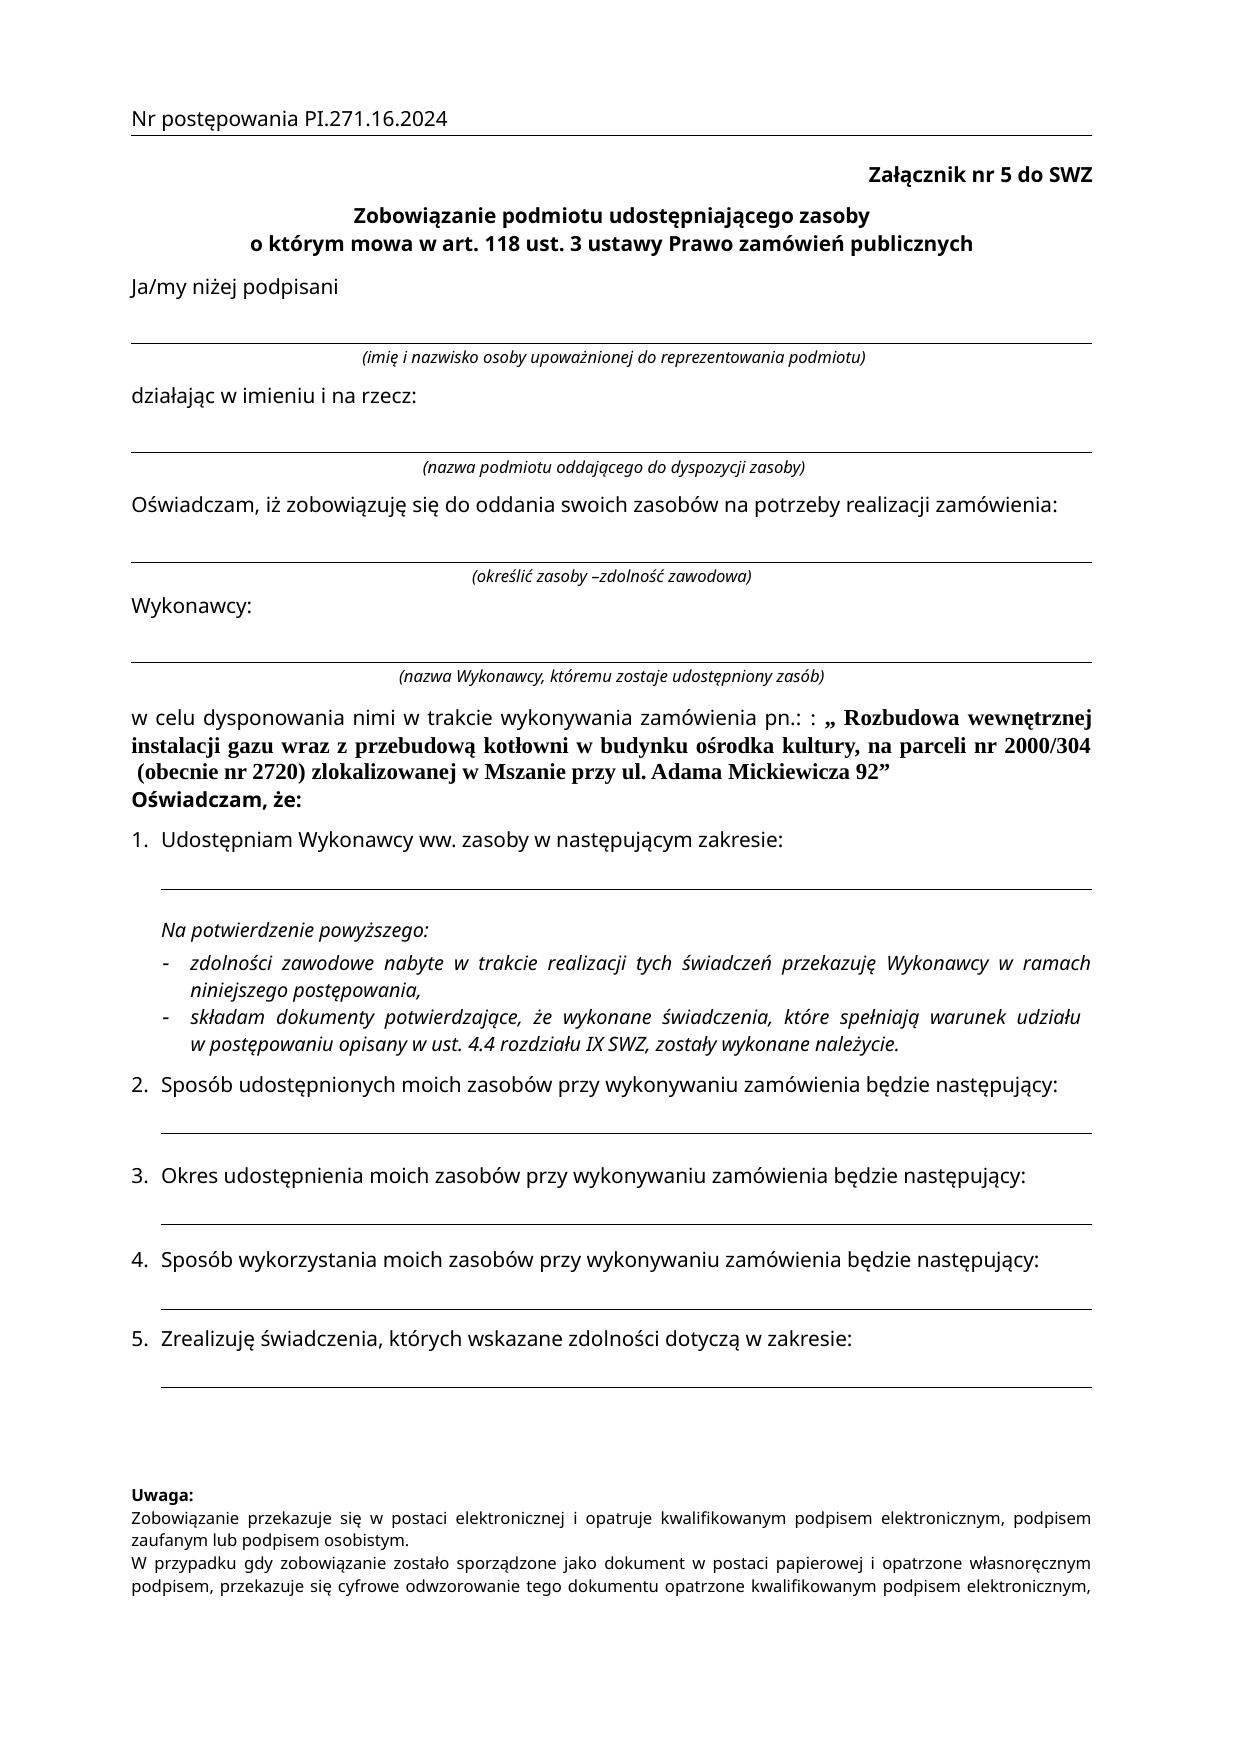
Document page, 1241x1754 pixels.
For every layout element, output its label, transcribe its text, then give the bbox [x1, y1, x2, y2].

text Oświadczam, że: [131, 785, 1092, 813]
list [131, 1552, 1092, 1597]
text w celu dysponowania nimi w trakcie wykonywania zamówienia pn.: : „ Rozbudowa wewnętrznej instalacji gazu wraz z przebudową kotłowni w budynku ośrodka kultury, na parceli nr 2000/304 (obecnie nr 2720) zlokalizowanej w Mszanie przy ul. Adama Mickiewicza 92” [131, 703, 1092, 785]
text (nazwa podmiotu oddającego do dyspozycji zasoby) [131, 453, 1092, 478]
text (imię i nazwisko osoby upoważnionej do reprezentowania podmiotu) [131, 344, 1092, 369]
list (określić zasoby –zdolność zawodowa) [131, 563, 1092, 587]
list składam dokumenty potwierdzające, że wykonane świadczenia, które spełniają warunek udziału w postępowaniu opisany w ust. 4.4 rozdziału IX SWZ, zostały wykonane należycie. [161, 1004, 1092, 1058]
list Okres udostępnienia moich zasobów przy wykonywaniu zamówienia będzie następujący: [131, 1161, 1092, 1189]
text Załącznik nr 5 do SWZ [131, 160, 1092, 188]
list Zrealizuję świadczenia, których wskazane zdolności dotyczą w zakresie: [131, 1324, 1092, 1352]
text Uwaga: [131, 1479, 1092, 1506]
list zdolności zawodowe nabyte w trakcie realizacji tych świadczeń przekazuję Wykonawcy w ramach niniejszego postępowania, [161, 950, 1092, 1004]
text Zobowiązanie podmiotu udostępniającego zasoby [131, 201, 1092, 229]
list (nazwa Wykonawcy, któremu zostaje udostępniony zasób) [131, 663, 1092, 688]
text o którym mowa w art. 118 ust. 3 ustawy Prawo zamówień publicznych [131, 229, 1092, 258]
text Oświadczam, iż zobowiązuję się do oddania swoich zasobów na potrzeby realizacji zamówienia: [131, 491, 1092, 519]
list Udostępniam Wykonawcy ww. zasoby w następującym zakresie: [131, 826, 1092, 854]
text działając w imieniu i na rzecz: [131, 381, 1092, 410]
text Ja/my niżej podpisani [131, 272, 1092, 300]
list Wykonawcy: [131, 591, 1092, 619]
list Sposób wykorzystania moich zasobów przy wykonywaniu zamówienia będzie następujący: [131, 1246, 1092, 1274]
list Zobowiązanie przekazuje się w postaci elektronicznej i opatruje kwalifikowanym podpisem elektronicznym, podpisem zaufanym lub podpisem osobistym. [131, 1506, 1092, 1552]
text Na potwierdzenie powyższego: [161, 916, 1092, 943]
list Sposób udostępnionych moich zasobów przy wykonywaniu zamówienia będzie następujący: [131, 1070, 1092, 1098]
